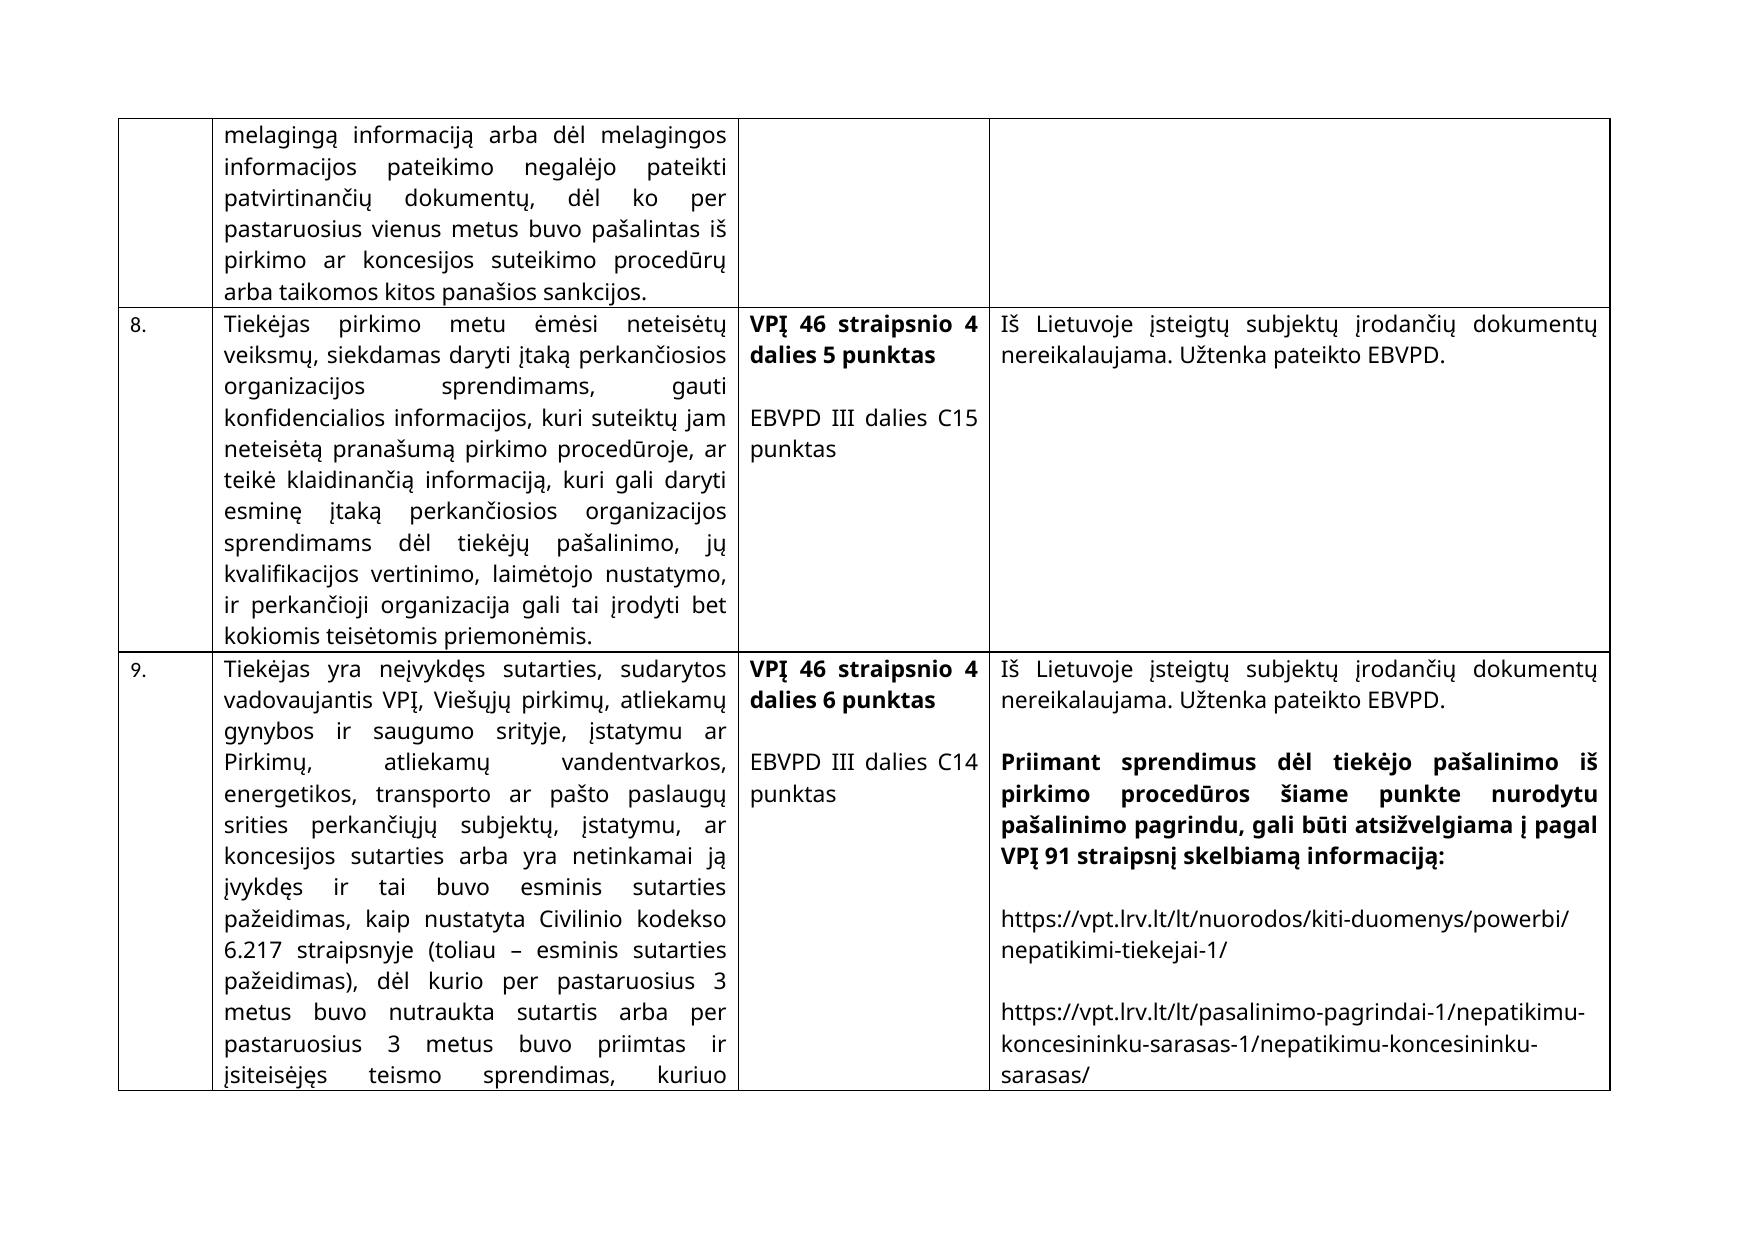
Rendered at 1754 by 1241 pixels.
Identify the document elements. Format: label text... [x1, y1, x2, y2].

table_cell VPĮ 46 straipsnio 4 dalies 5 punktas EBVPD III dalies C15 punktas [739, 308, 989, 651]
table_cell [119, 308, 212, 651]
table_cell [739, 119, 989, 307]
table_cell [119, 653, 212, 1090]
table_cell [990, 653, 1609, 1090]
table_cell [119, 119, 212, 307]
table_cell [213, 119, 738, 307]
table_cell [213, 653, 738, 1090]
table_cell Tiekėjas pirkimo metu ėmėsi neteisėtų veiksmų, siekdamas daryti įtaką perkančiosios organizacijos sprendimams, gauti konfidencialios informacijos, kuri suteiktų jam neteisėtą pranašumą pirkimo procedūroje, ar teikė klaidinančią informaciją, kuri gali daryti esminę įtaką perkančiosios organizacijos sprendimams dėl tiekėjų pašalinimo, jų kvalifikacijos vertinimo, laimėtojo nustatymo, ir perkančioji organizacija gali tai įrodyti bet kokiomis teisėtomis priemonėmis. [213, 308, 738, 651]
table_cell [739, 653, 989, 1090]
table_cell Iš Lietuvoje įsteigtų subjektų įrodančių dokumentų nereikalaujama. Užtenka pateikto EBVPD. [990, 308, 1609, 651]
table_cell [990, 119, 1609, 307]
